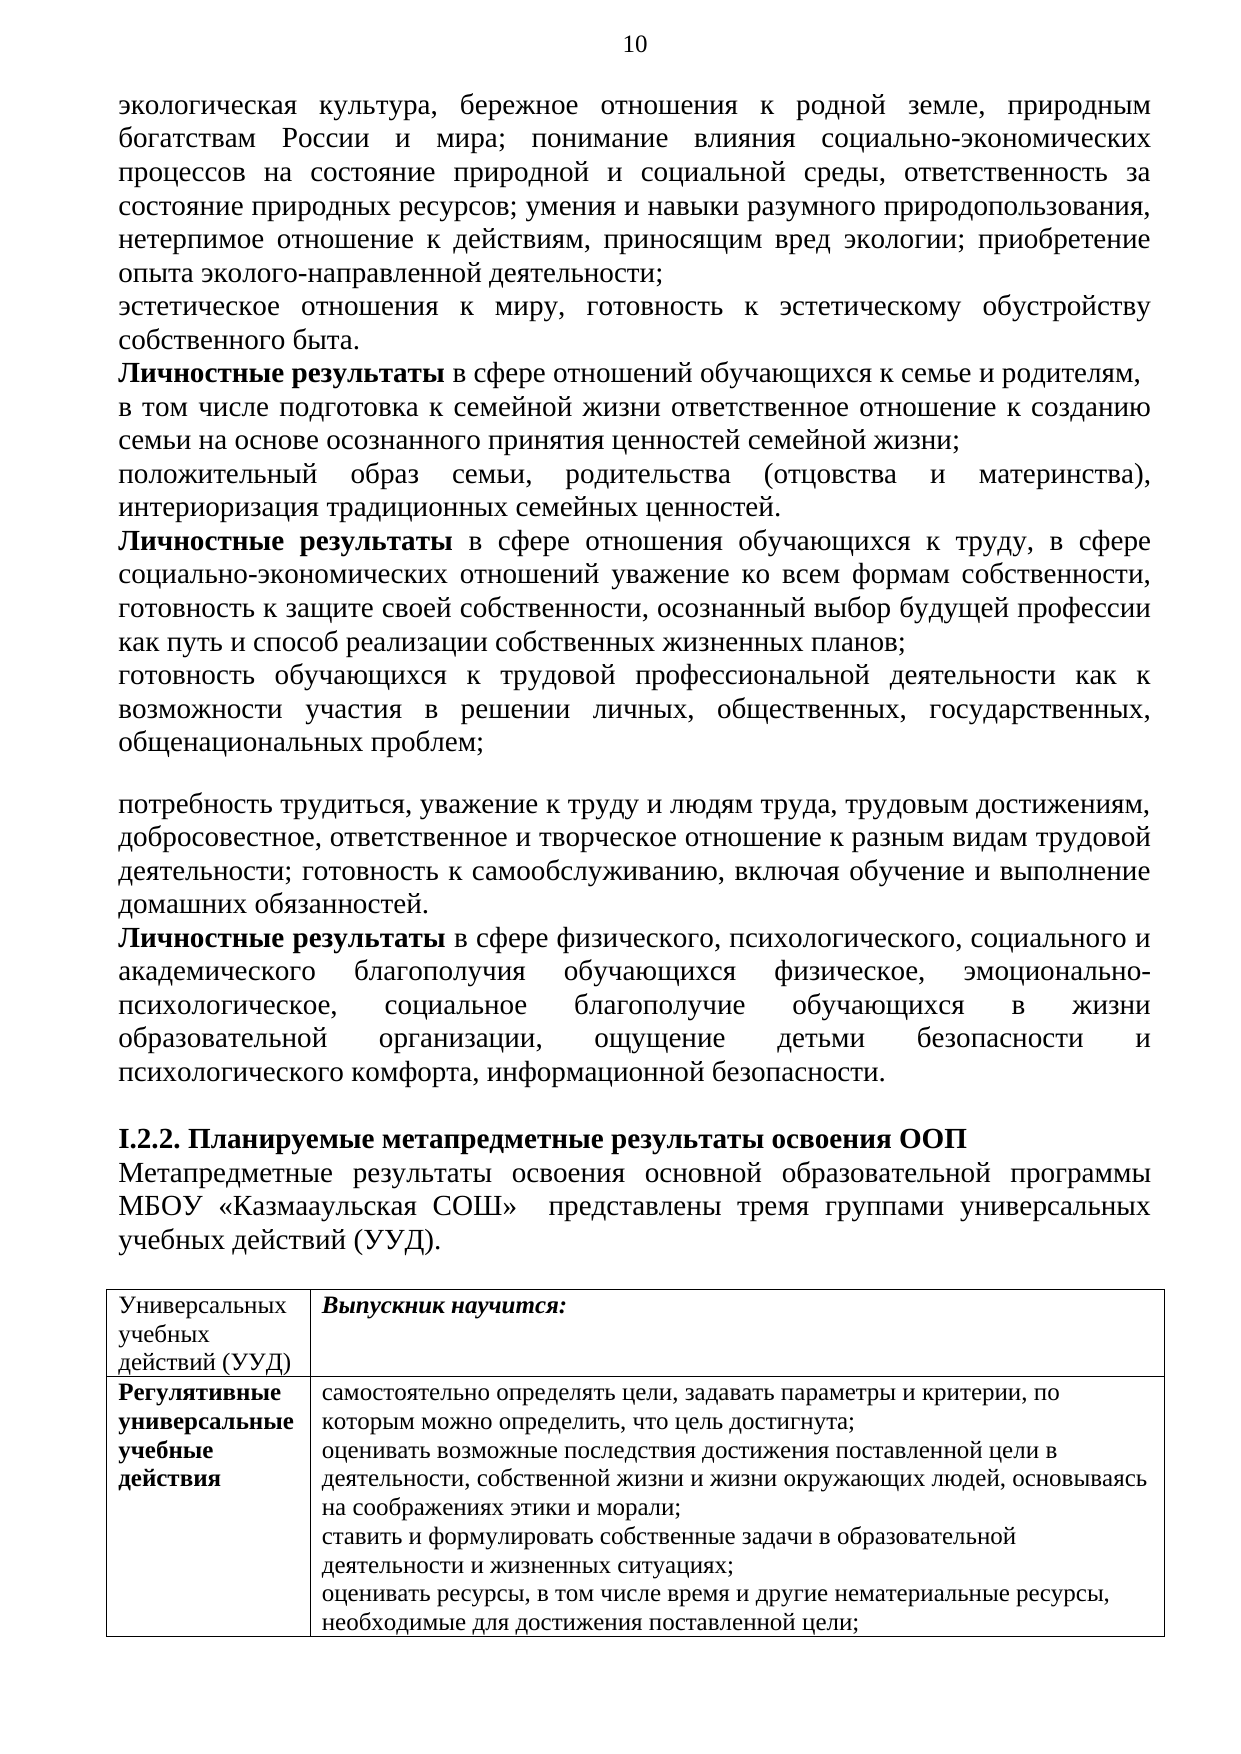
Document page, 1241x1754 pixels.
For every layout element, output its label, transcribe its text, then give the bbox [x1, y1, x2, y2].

text Личностные результаты в сфере отношения обучающихся к труду, в сфере социально-экономических отношений уважение ко всем формам собственности, готовность к защите своей собственности, осознанный выбор будущей профессии как путь и способ реализации собственных жизненных планов; [118, 523, 1152, 657]
text экологическая культура, бережное отношения к родной земле, природным богатствам России и мира; понимание влияния социально-экономических процессов на состояние природной и социальной среды, ответственность за состояние природных ресурсов; умения и навыки разумного природопользования, нетерпимое отношение к действиям, приносящим вред экологии; приобретение опыта эколого-направленной деятельности; [118, 87, 1152, 288]
text Метапредметные результаты освоения основной образовательной программы МБОУ «Казмааульская СОШ» представлены тремя группами универсальных учебных действий (УУД). [118, 1155, 1152, 1255]
text I.2.2. Планируемые метапредметные результаты освоения ООП [118, 1121, 1152, 1155]
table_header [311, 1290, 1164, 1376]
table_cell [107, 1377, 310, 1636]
text положительный образ семьи, родительства (отцовства и материнства), интериоризация традиционных семейных ценностей. [118, 456, 1152, 523]
text эстетическое отношения к миру, готовность к эстетическому обустройству собственного быта. [118, 288, 1152, 355]
text Личностные результаты в сфере физического, психологического, социального и академического благополучия обучающихся физическое, эмоционально-психологическое, социальное благополучие обучающихся в жизни образовательной организации, ощущение детьми безопасности и психологического комфорта, информационной безопасности. [118, 920, 1152, 1088]
text потребность трудиться, уважение к труду и людям труда, трудовым достижениям, добросовестное, ответственное и творческое отношение к разным видам трудовой деятельности; готовность к самообслуживанию, включая обучение и выполнение домашних обязанностей. [118, 786, 1152, 920]
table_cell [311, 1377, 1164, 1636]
text Личностные результаты в сфере отношений обучающихся к семье и родителям, [118, 355, 1152, 389]
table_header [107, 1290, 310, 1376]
text в том числе подготовка к семейной жизни ответственное отношение к созданию семьи на основе осознанного принятия ценностей семейной жизни; [118, 389, 1152, 456]
text готовность обучающихся к трудовой профессиональной деятельности как к возможности участия в решении личных, общественных, государственных, общенациональных проблем; [118, 657, 1152, 758]
